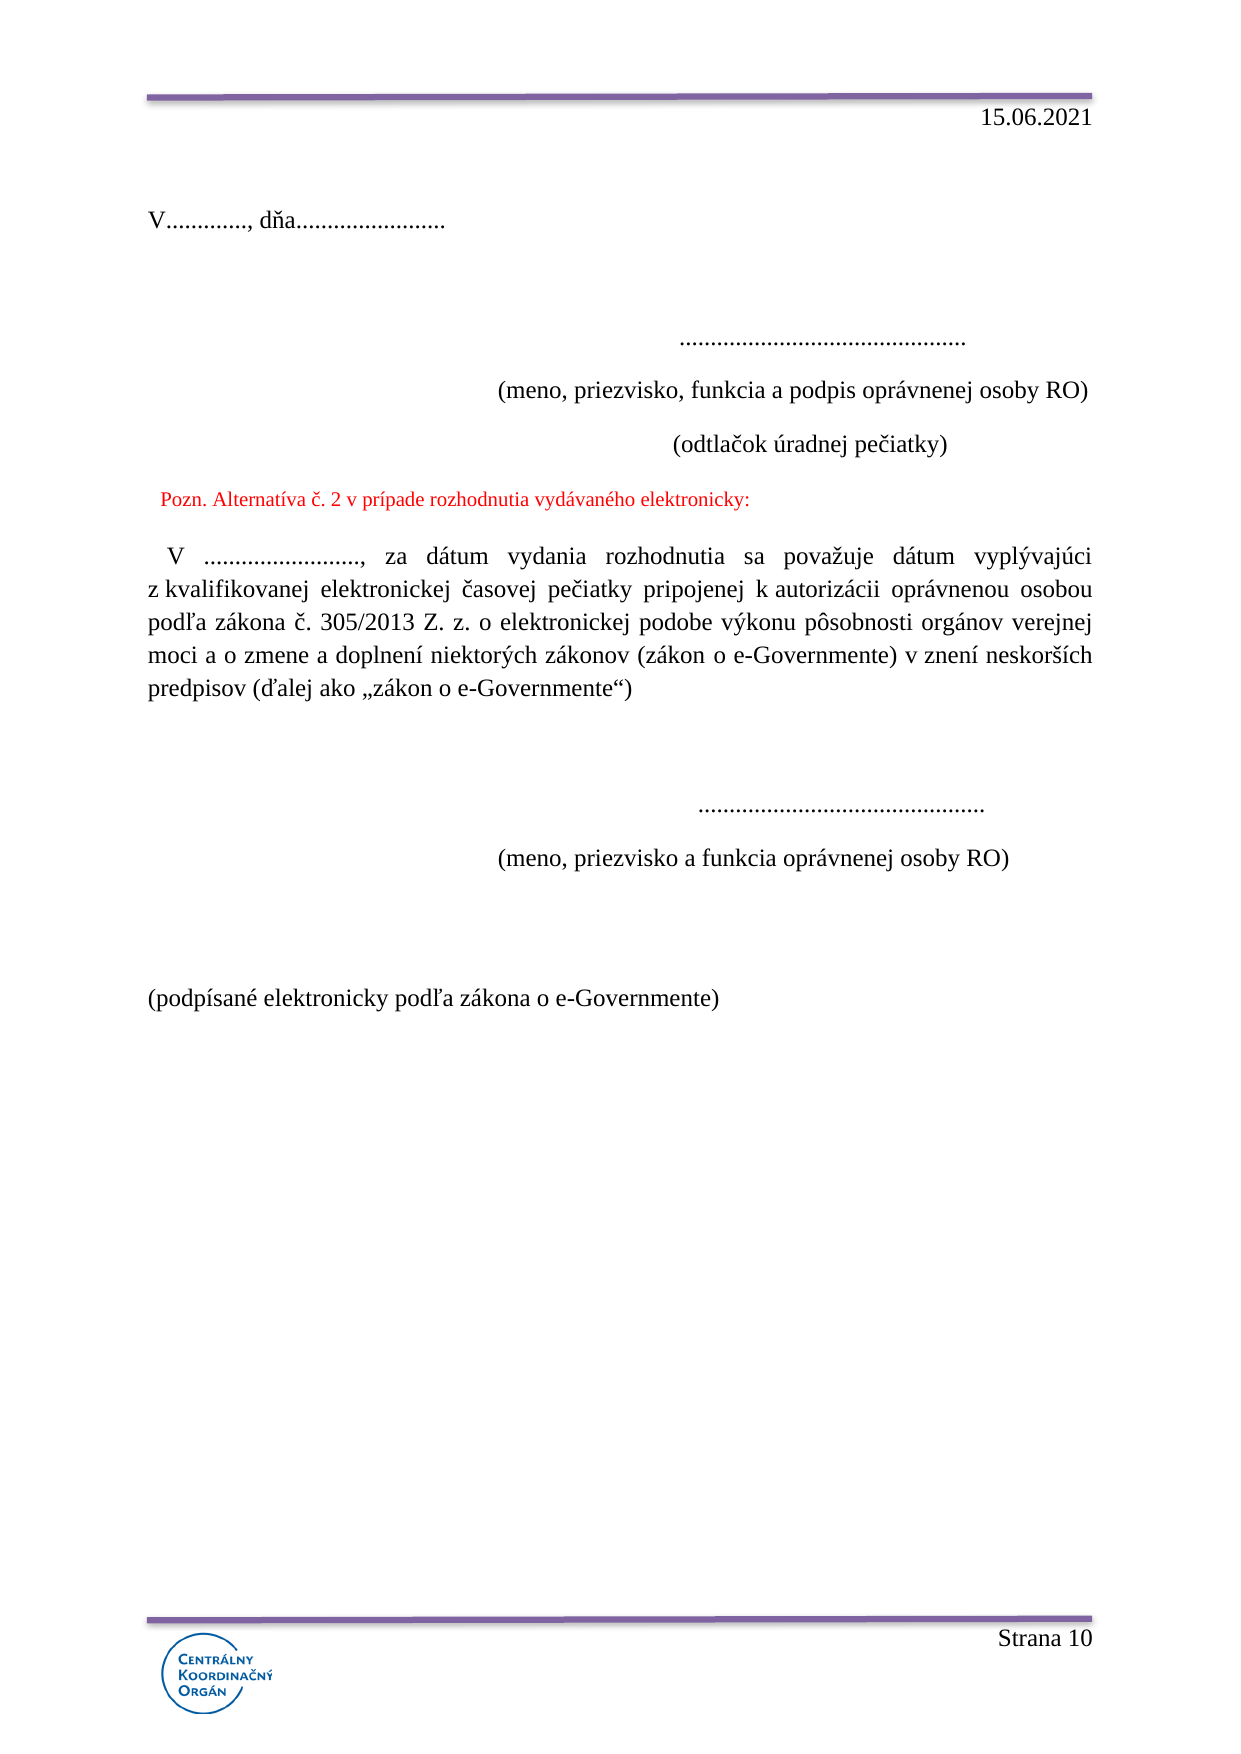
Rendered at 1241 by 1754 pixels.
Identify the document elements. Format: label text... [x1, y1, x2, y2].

text .............................................. [148, 322, 1093, 350]
text (podpísané elektronicky podľa zákona o e-Governmente) [148, 983, 1093, 1012]
text (meno, priezvisko a funkcia oprávnenej osoby RO) [148, 843, 1093, 871]
text V ........................., za dátum vydania rozhodnutia sa považuje dátum vyplývajúci z kvalifikovanej elektronickej časovej pečiatky pripojenej k autorizácii oprávnenou osobou podľa zákona č. 305/2013 Z. z. o elektronickej podobe výkonu pôsobnosti orgánov verejnej moci a o zmene a doplnení niektorých zákonov (zákon o e-Governmente) v znení neskorších predpisov (ďalej ako „zákon o e-Governmente“) [148, 541, 1093, 702]
text V............., dňa........................ [148, 206, 1093, 234]
picture [159, 1631, 272, 1713]
text (odtlačok úradnej pečiatky) [148, 429, 1093, 458]
text (meno, priezvisko, funkcia a podpis oprávnenej osoby RO) [148, 376, 1093, 404]
text Pozn. Alternatíva č. 2 v prípade rozhodnutia vydávaného elektronicky: [148, 487, 1093, 511]
text .............................................. [148, 789, 1093, 818]
